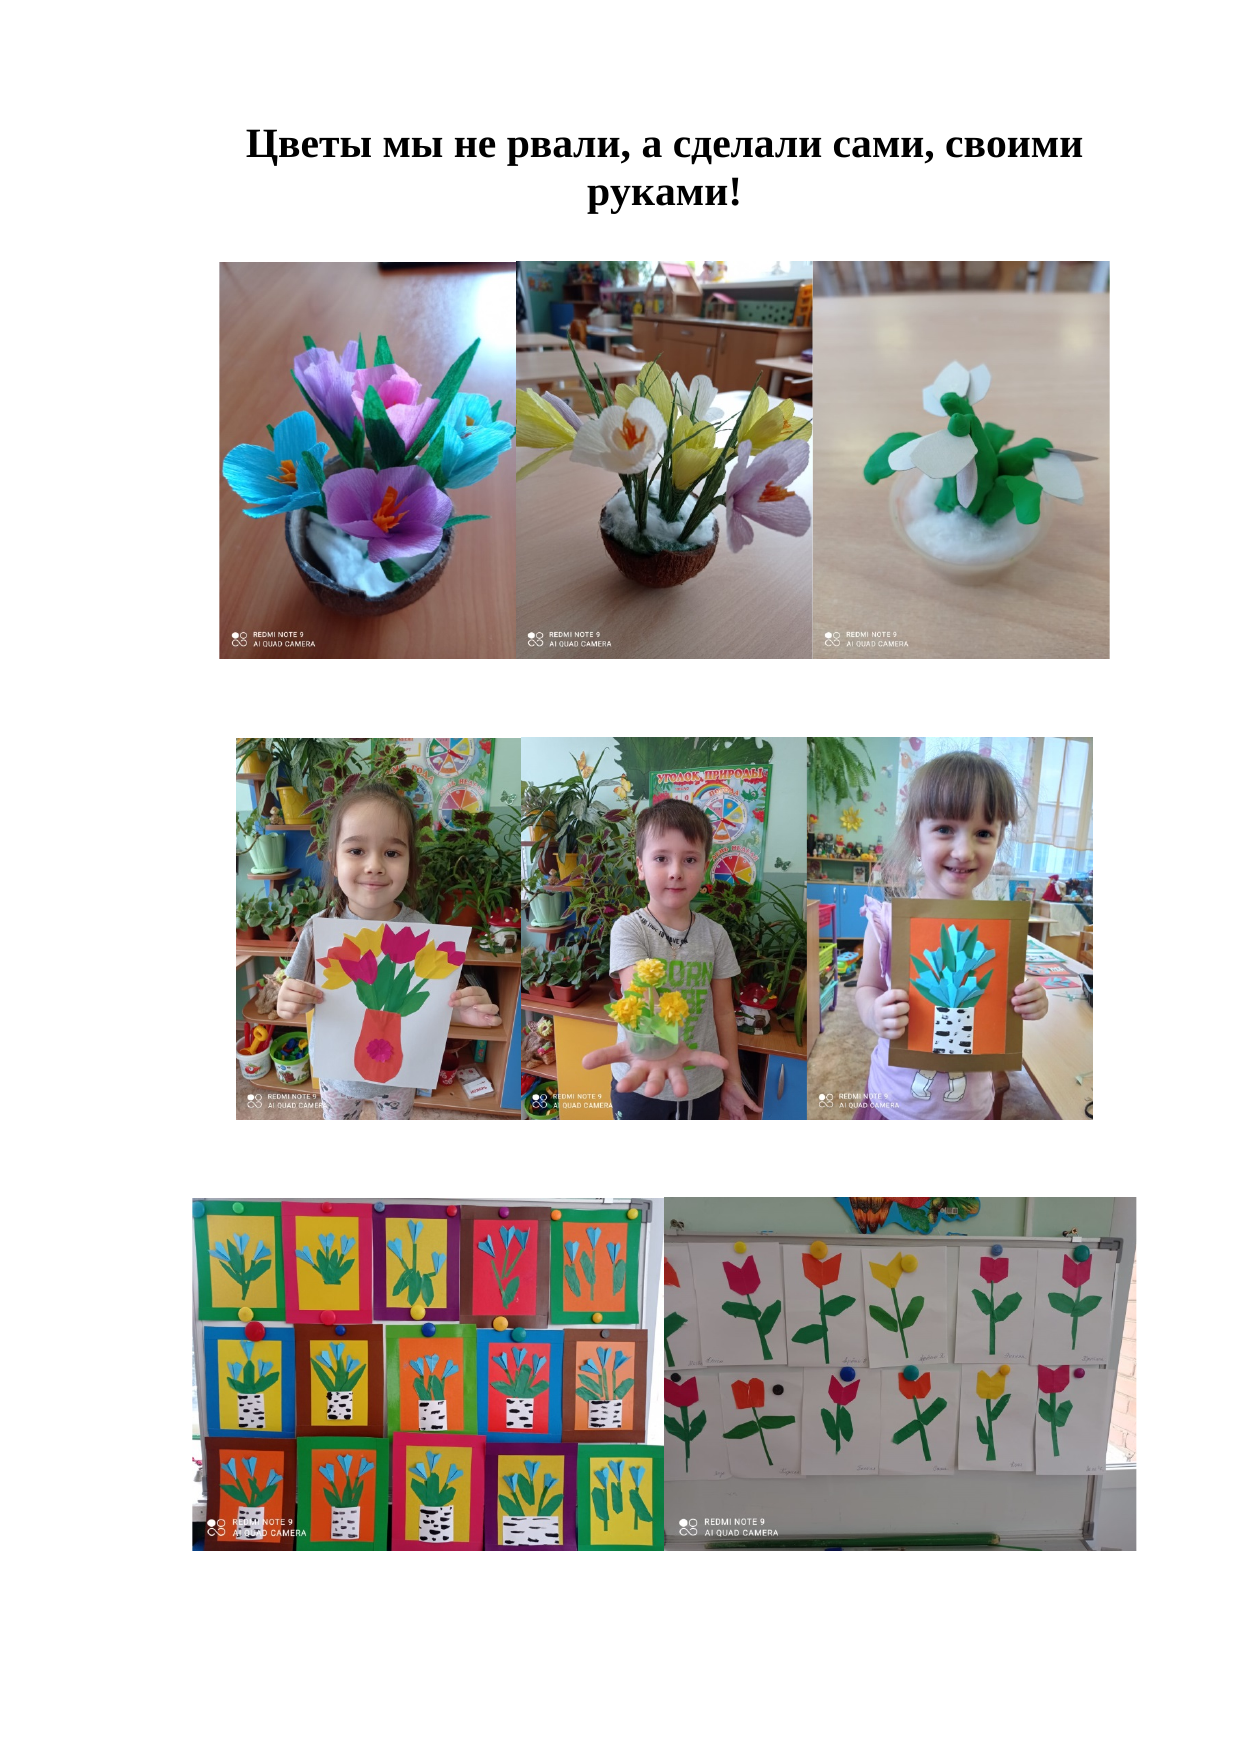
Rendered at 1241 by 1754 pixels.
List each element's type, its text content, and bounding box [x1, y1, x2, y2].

picture [192, 1197, 1137, 1551]
picture [236, 737, 1093, 1120]
picture [219, 261, 1110, 659]
text Цветы мы не рвали, а сделали сами, своими руками! [177, 118, 1152, 214]
